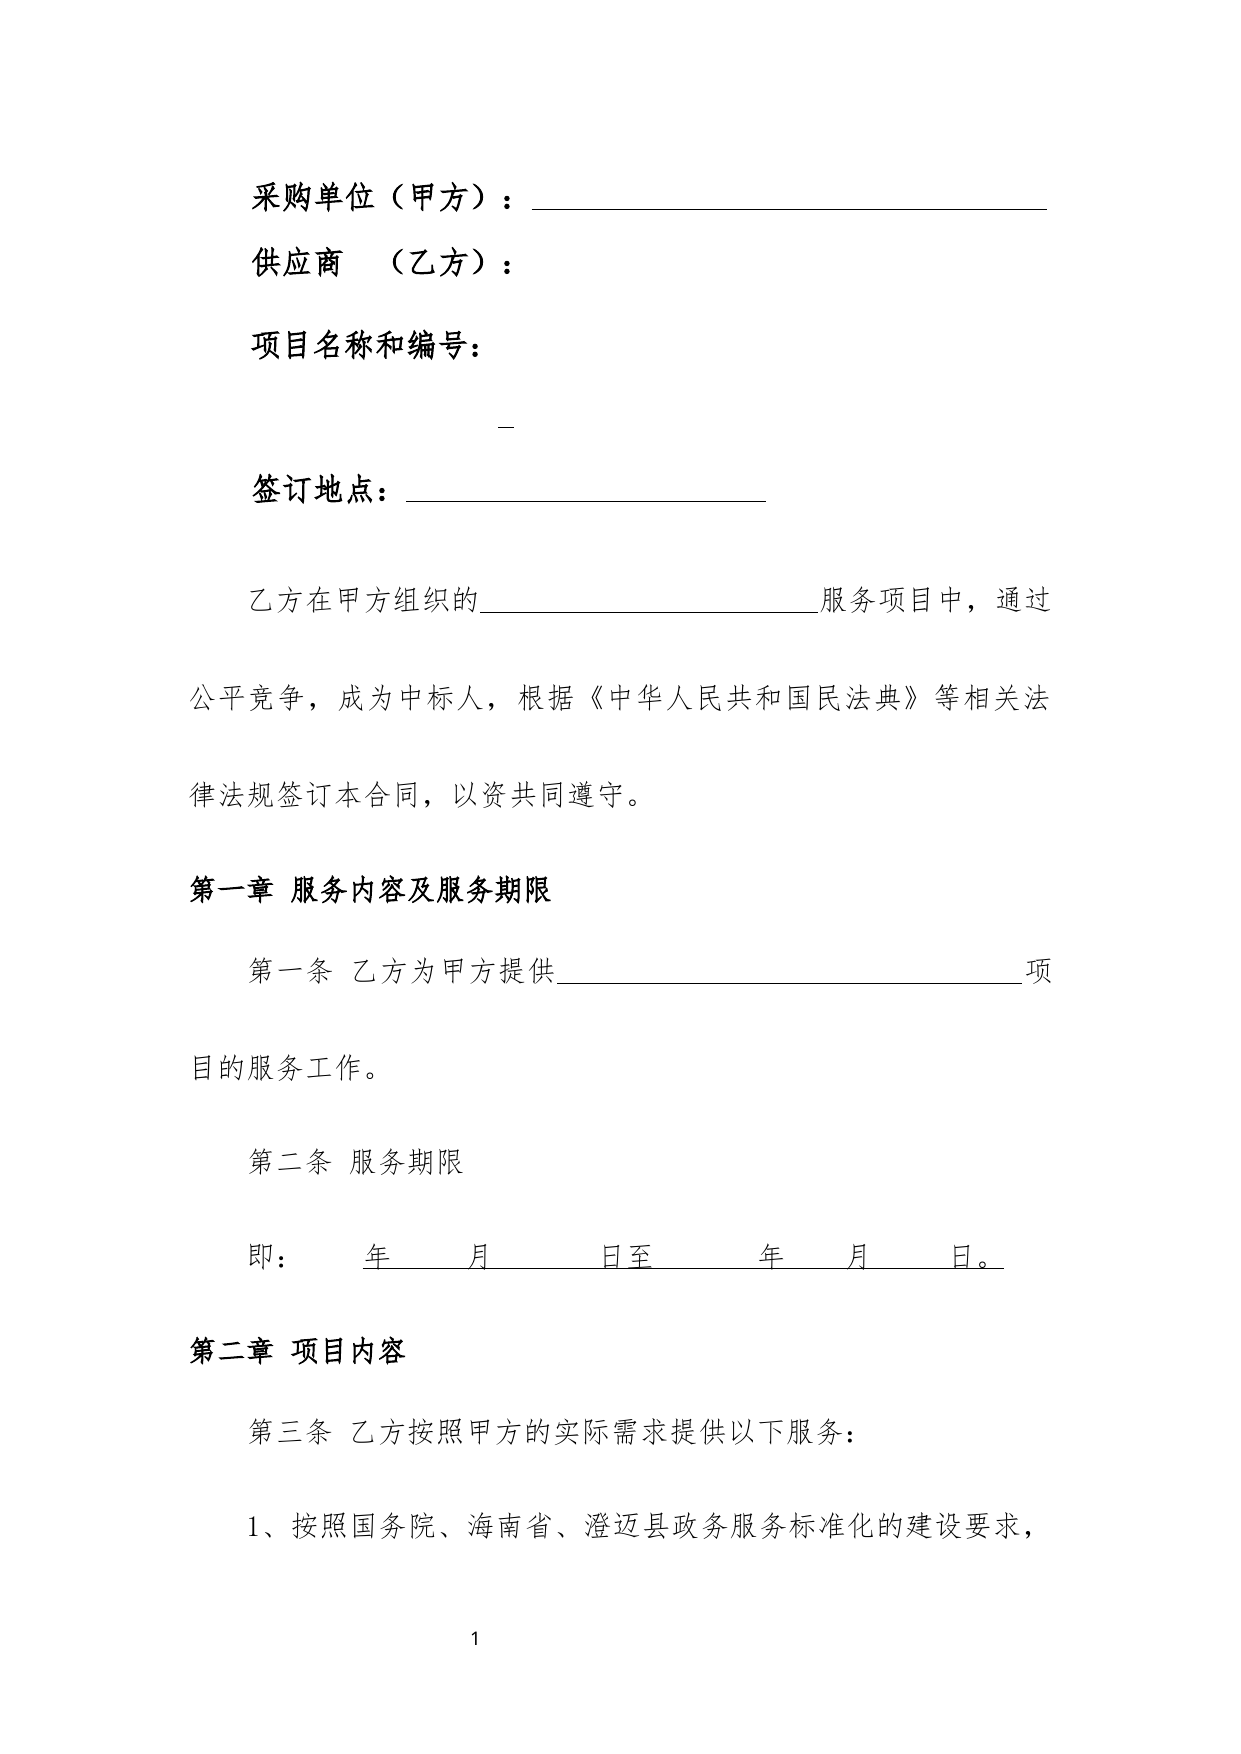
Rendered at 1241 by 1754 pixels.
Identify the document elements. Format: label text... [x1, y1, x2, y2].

text 第一章 服务内容及服务期限 [187, 855, 1053, 920]
text 采购单位（甲方）： [187, 162, 1053, 227]
text 项目名称和编号： [249, 310, 1053, 375]
text 乙方在甲方组织的 服务项目中，通过公平竞争，成为中标人，根据《中华人民共和国民法典》等相关法律法规签订本合同，以资共同遵守。 [187, 566, 1053, 826]
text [187, 1492, 1053, 1557]
text 第一条 乙方为甲方提供 项目的服务工作。 [187, 936, 1053, 1099]
text 第三条 乙方按照甲方的实际需求提供以下服务： [187, 1398, 1053, 1463]
text 第二章 项目内容 [187, 1316, 1053, 1381]
text 即： 年 月 日至 年 月 日。 [187, 1222, 1053, 1287]
text 签订地点： [187, 454, 1053, 519]
text 第二条 服务期限 [187, 1128, 1053, 1193]
text 供应商 （乙方）： [187, 227, 1053, 292]
